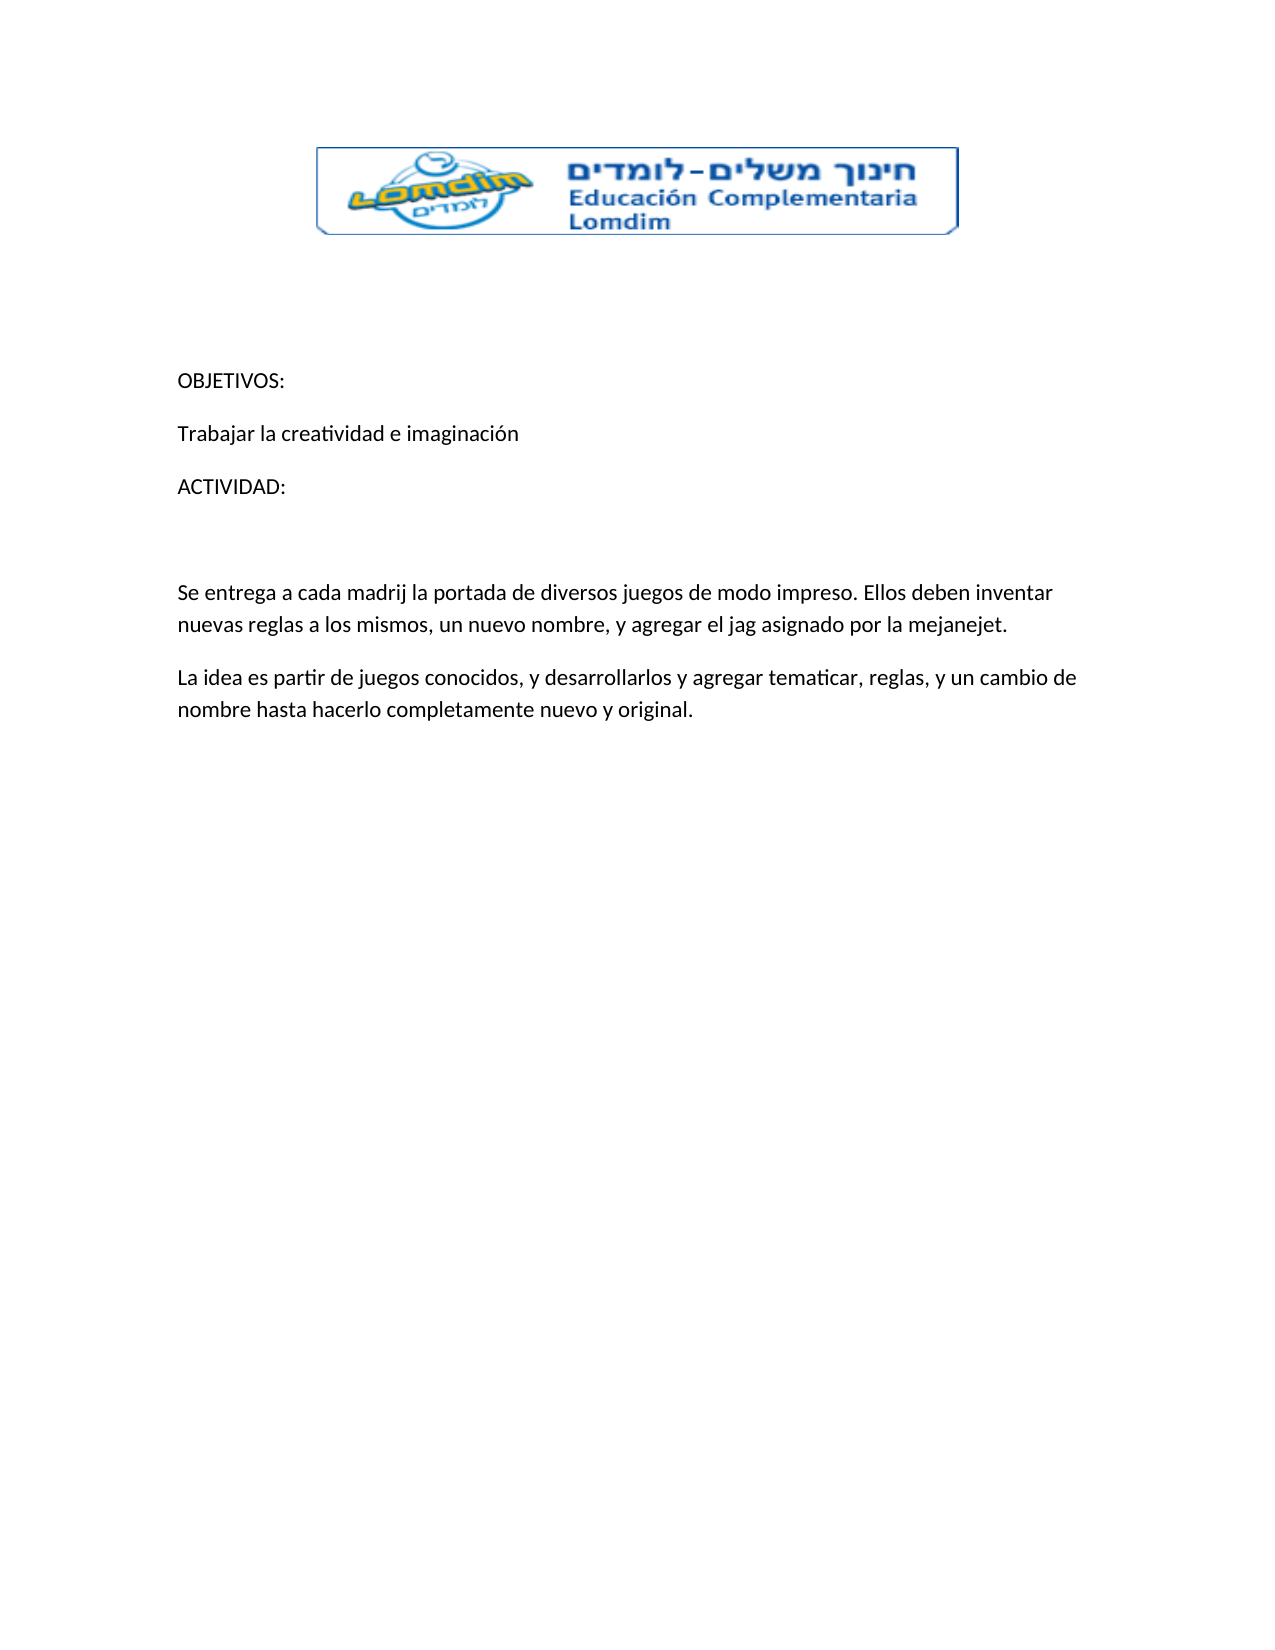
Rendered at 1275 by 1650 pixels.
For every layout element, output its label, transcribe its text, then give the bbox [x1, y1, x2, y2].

text Trabajar la creatividad e imaginación [177, 419, 1098, 447]
text Se entrega a cada madrij la portada de diversos juegos de modo impreso. Ellos deben inventar nuevas reglas a los mismos, un nuevo nombre, y agregar el jag asignado por la mejanejet. [177, 578, 1098, 638]
text ACTIVIDAD: [177, 472, 1098, 500]
text OBJETIVOS: [177, 366, 1098, 394]
picture [316, 147, 959, 235]
text La idea es partir de juegos conocidos, y desarrollarlos y agregar tematicar, reglas, y un cambio de nombre hasta hacerlo completamente nuevo y original. [177, 663, 1098, 724]
